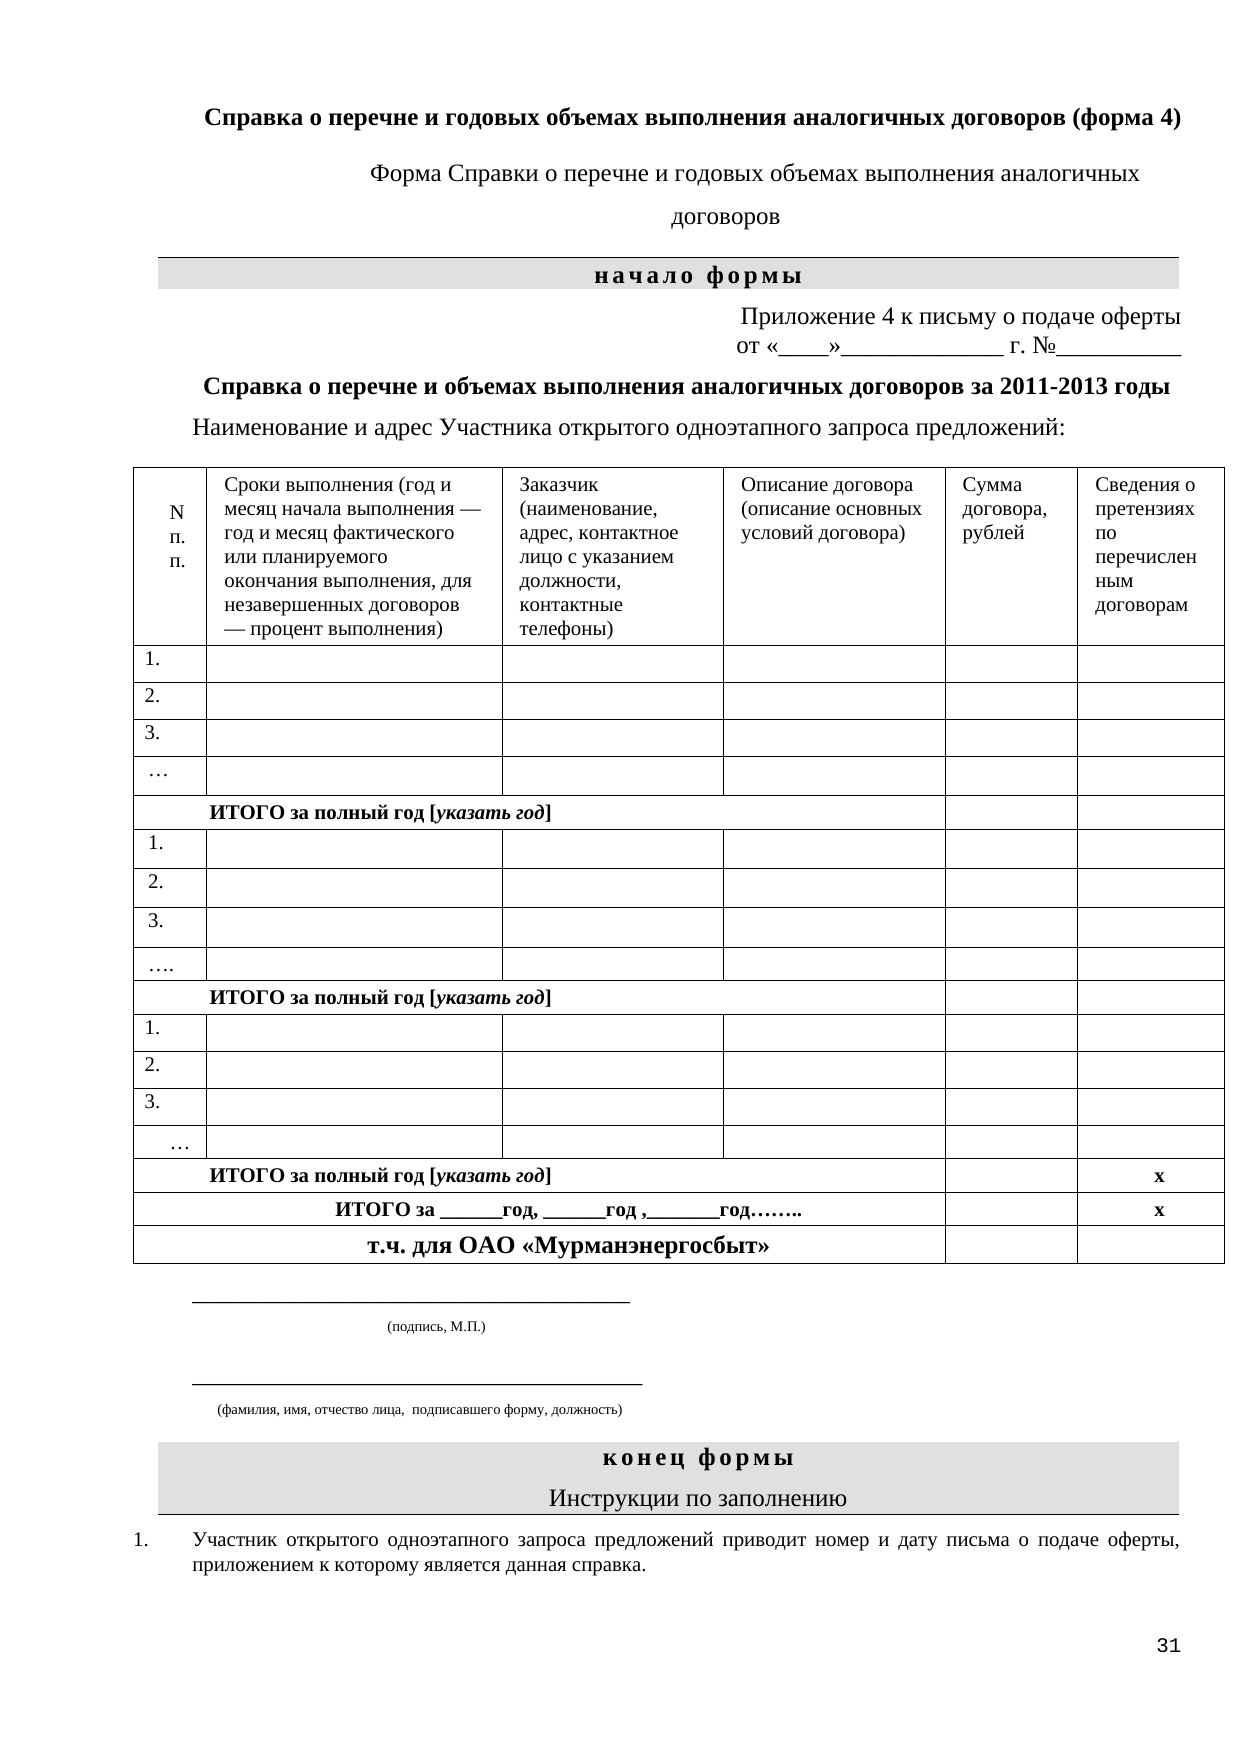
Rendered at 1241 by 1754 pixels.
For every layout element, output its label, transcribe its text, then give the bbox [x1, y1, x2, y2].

text Наименование и адрес Участника открытого одноэтапного запроса предложений: [133, 412, 1181, 441]
table_cell [724, 908, 945, 947]
table_cell [946, 1159, 1077, 1192]
table_cell [724, 1015, 945, 1051]
table_cell [1078, 1226, 1224, 1263]
table_header Сведения о претензиях по перечисленным договорам [1078, 468, 1224, 644]
list Участник открытого одноэтапного запроса предложений приводит номер и дату письма о подаче оферты, приложением к которому является данная справка. [133, 1527, 1181, 1576]
table_header N п.п. [134, 468, 206, 644]
table_cell [724, 948, 945, 980]
table_cell [503, 830, 723, 868]
table_cell [1078, 1089, 1224, 1125]
table_cell [134, 646, 206, 682]
table_cell [946, 948, 1077, 980]
text Справка о перечне и годовых объемах выполнения аналогичных договоров (форма 4) [133, 102, 1181, 131]
table_cell [724, 1052, 945, 1088]
table_cell т.ч. для ОАО «Мурманэнергосбыт» [134, 1226, 945, 1263]
table_cell [1078, 908, 1224, 947]
table_cell [724, 683, 945, 719]
text конец формы [158, 1442, 1179, 1471]
table_cell ИТОГО за ______год, ______год ,_______год…….. [134, 1193, 945, 1225]
table_cell [207, 948, 502, 980]
table_cell ИТОГО за полный год [указать год] [134, 1159, 945, 1192]
table_cell [503, 948, 723, 980]
table_cell [503, 683, 723, 719]
table_cell [946, 796, 1077, 828]
text начало формы [158, 258, 1179, 289]
table_cell [1078, 757, 1224, 795]
table_cell [1078, 646, 1224, 682]
table_header Сроки выполнения (год и месяц начала выполнения — год и месяц фактического или планируемого окончания выполнения, для незавершенных договоров — процент выполнения) [207, 468, 502, 644]
table_cell [207, 1089, 502, 1125]
table_cell [946, 1126, 1077, 1158]
table_cell [503, 757, 723, 795]
table_cell [207, 1015, 502, 1051]
table_cell [946, 757, 1077, 795]
table_cell … [134, 1126, 206, 1158]
table_header Заказчик (наименование, адрес, контактное лицо с указанием должности, контактные телефоны) [503, 468, 723, 644]
table_cell [946, 1015, 1077, 1051]
table_cell [503, 869, 723, 907]
table_cell [724, 869, 945, 907]
table_cell [724, 1126, 945, 1158]
table_cell [134, 683, 206, 719]
table_cell х [1078, 1159, 1224, 1192]
table_cell [1078, 948, 1224, 980]
table_cell 2. [134, 869, 206, 907]
table_cell … [134, 757, 206, 795]
table_cell [724, 720, 945, 756]
table_cell [1078, 981, 1224, 1013]
table_cell [724, 646, 945, 682]
text ___________________________________ [133, 1277, 1181, 1306]
table_cell [1078, 1015, 1224, 1051]
text Справка о перечне и объемах выполнения аналогичных договоров за 2011-2013 годы [133, 371, 1181, 400]
table_cell [724, 1089, 945, 1125]
table_cell 1. [134, 830, 206, 868]
table_cell [946, 1193, 1077, 1225]
table_cell [946, 1089, 1077, 1125]
text ____________________________________ [133, 1359, 1181, 1388]
table_cell [946, 908, 1077, 947]
table_cell [207, 830, 502, 868]
table_cell [503, 1052, 723, 1088]
table_cell [503, 720, 723, 756]
text Форма Справки о перечне и годовых объемах выполнения аналогичных договоров [270, 158, 1181, 230]
table_header Сумма договора, рублей [946, 468, 1077, 644]
table_cell [946, 830, 1077, 868]
table_cell [1078, 1052, 1224, 1088]
table_cell [946, 1226, 1077, 1263]
table_cell [207, 757, 502, 795]
table_cell [946, 720, 1077, 756]
table_cell [207, 869, 502, 907]
table_cell [134, 720, 206, 756]
table_cell [1078, 796, 1224, 828]
table_cell [946, 646, 1077, 682]
table_cell [207, 720, 502, 756]
table_header Описание договора (описание основных условий договора) [724, 468, 945, 644]
table_cell ИТОГО за полный год [указать год] [134, 796, 945, 828]
table_cell [503, 908, 723, 947]
table_cell [1078, 683, 1224, 719]
table_cell [503, 1089, 723, 1125]
table_cell [134, 1015, 206, 1051]
table_cell х [1078, 1193, 1224, 1225]
table_cell [1078, 720, 1224, 756]
table_cell [724, 757, 945, 795]
text (фамилия, имя, отчество лица, подписавшего форму, должность) [158, 1401, 797, 1429]
table_cell [207, 1126, 502, 1158]
table_cell 3. [134, 908, 206, 947]
table_cell [207, 1052, 502, 1088]
table_cell [1078, 830, 1224, 868]
table_cell [134, 1052, 206, 1088]
table_cell [503, 1015, 723, 1051]
text Приложение 4 к письму о подаче оферты от «____»_____________ г. №__________ [133, 301, 1181, 359]
text (подпись, М.П.) [158, 1318, 797, 1347]
table_cell [503, 646, 723, 682]
table_cell [724, 830, 945, 868]
table_cell [503, 1126, 723, 1158]
table_cell [207, 683, 502, 719]
table_cell [1078, 869, 1224, 907]
table_cell [946, 981, 1077, 1013]
table_cell [1078, 1126, 1224, 1158]
table_cell [946, 683, 1077, 719]
table_cell ИТОГО за полный год [указать год] [134, 981, 945, 1013]
table_cell …. [134, 948, 206, 980]
table_cell [134, 1089, 206, 1125]
text Инструкции по заполнению [158, 1483, 1179, 1514]
table_cell [207, 646, 502, 682]
table_cell [207, 908, 502, 947]
table_cell [946, 1052, 1077, 1088]
table_cell [946, 869, 1077, 907]
